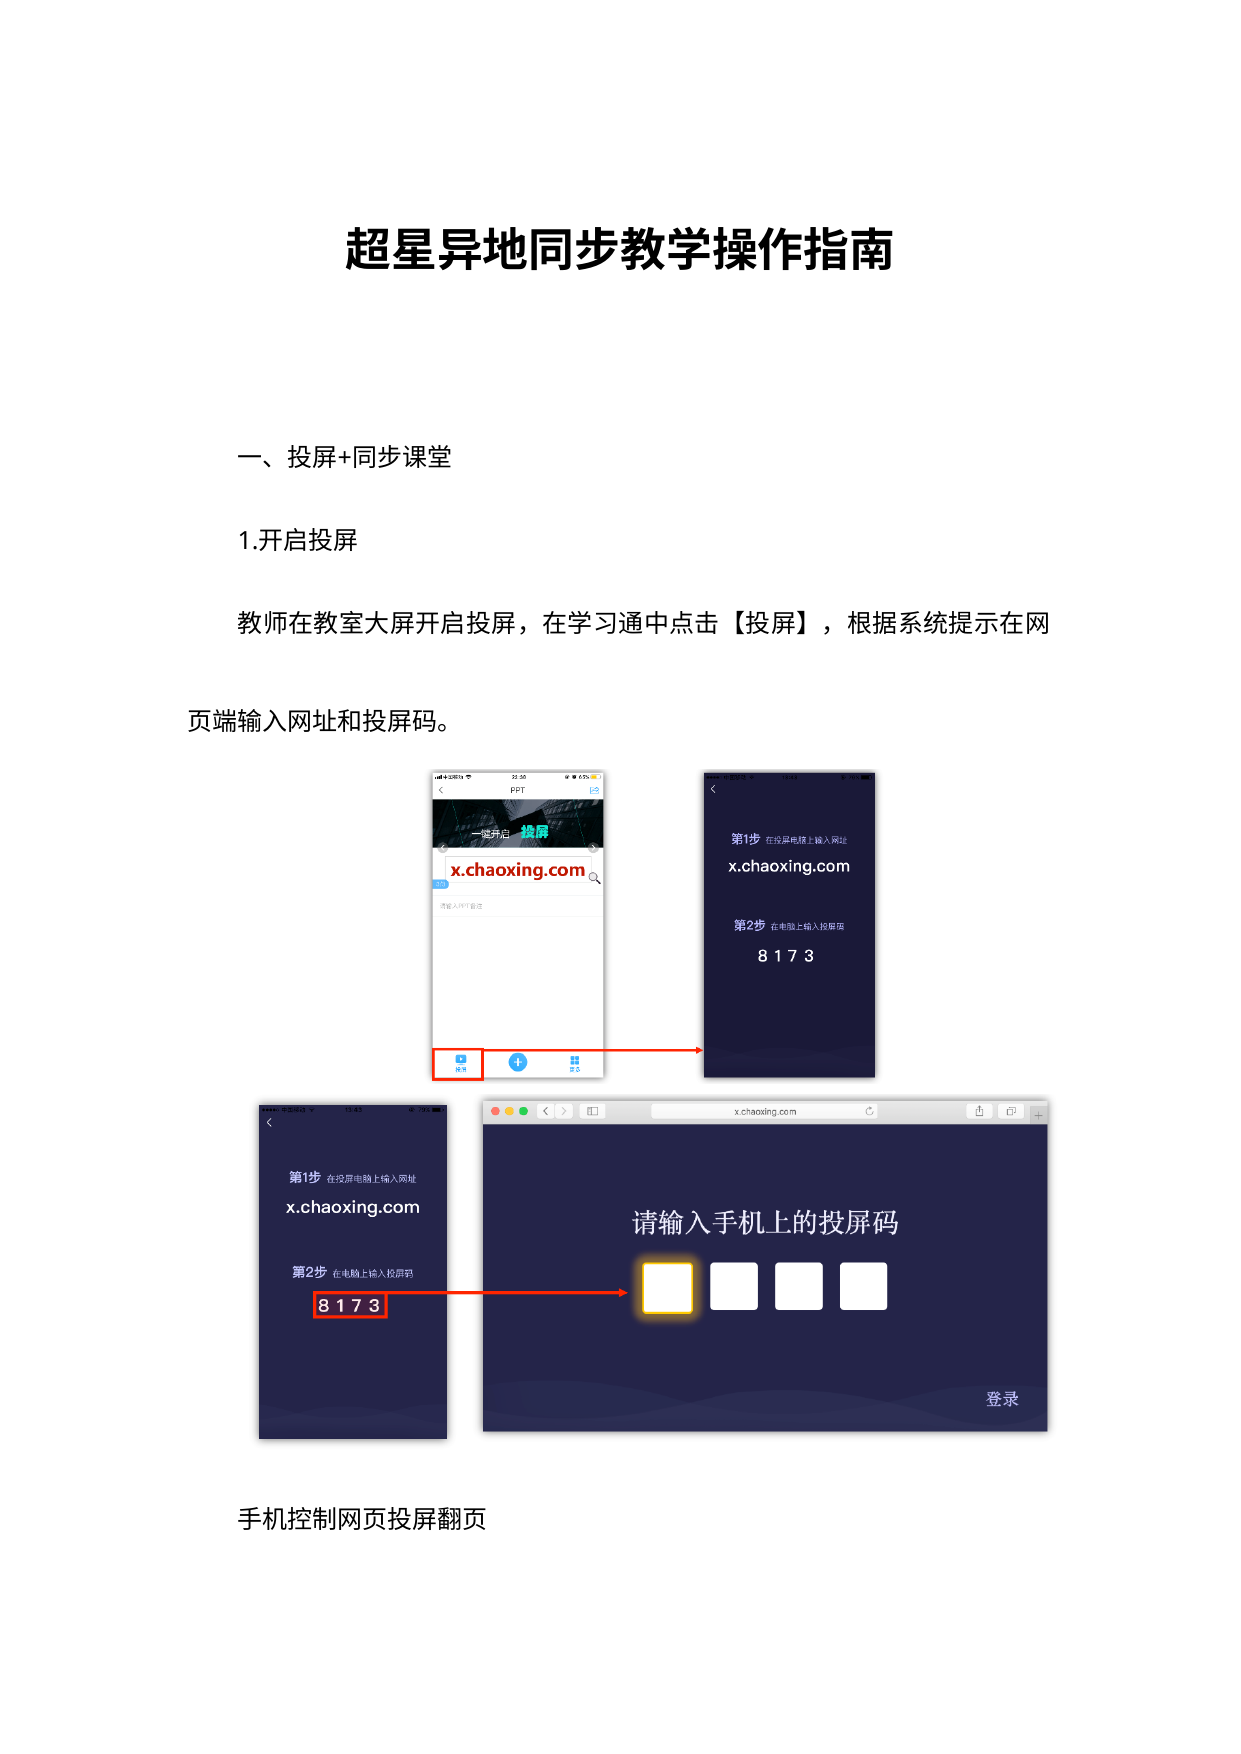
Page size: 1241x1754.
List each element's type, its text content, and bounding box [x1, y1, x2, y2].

subtitle 超星异地同步教学操作指南 [187, 197, 1053, 295]
picture [278, 769, 1012, 1084]
list 投屏+同步课堂 [187, 423, 1053, 488]
text 手机控制网页投屏翻页 [187, 1485, 1053, 1550]
picture [237, 1094, 1103, 1454]
text 1.开启投屏 [187, 506, 1053, 571]
text 教师在教室大屏开启投屏，在学习通中点击【投屏】，根据系统提示在网页端输入网址和投屏码。 [187, 589, 1053, 752]
